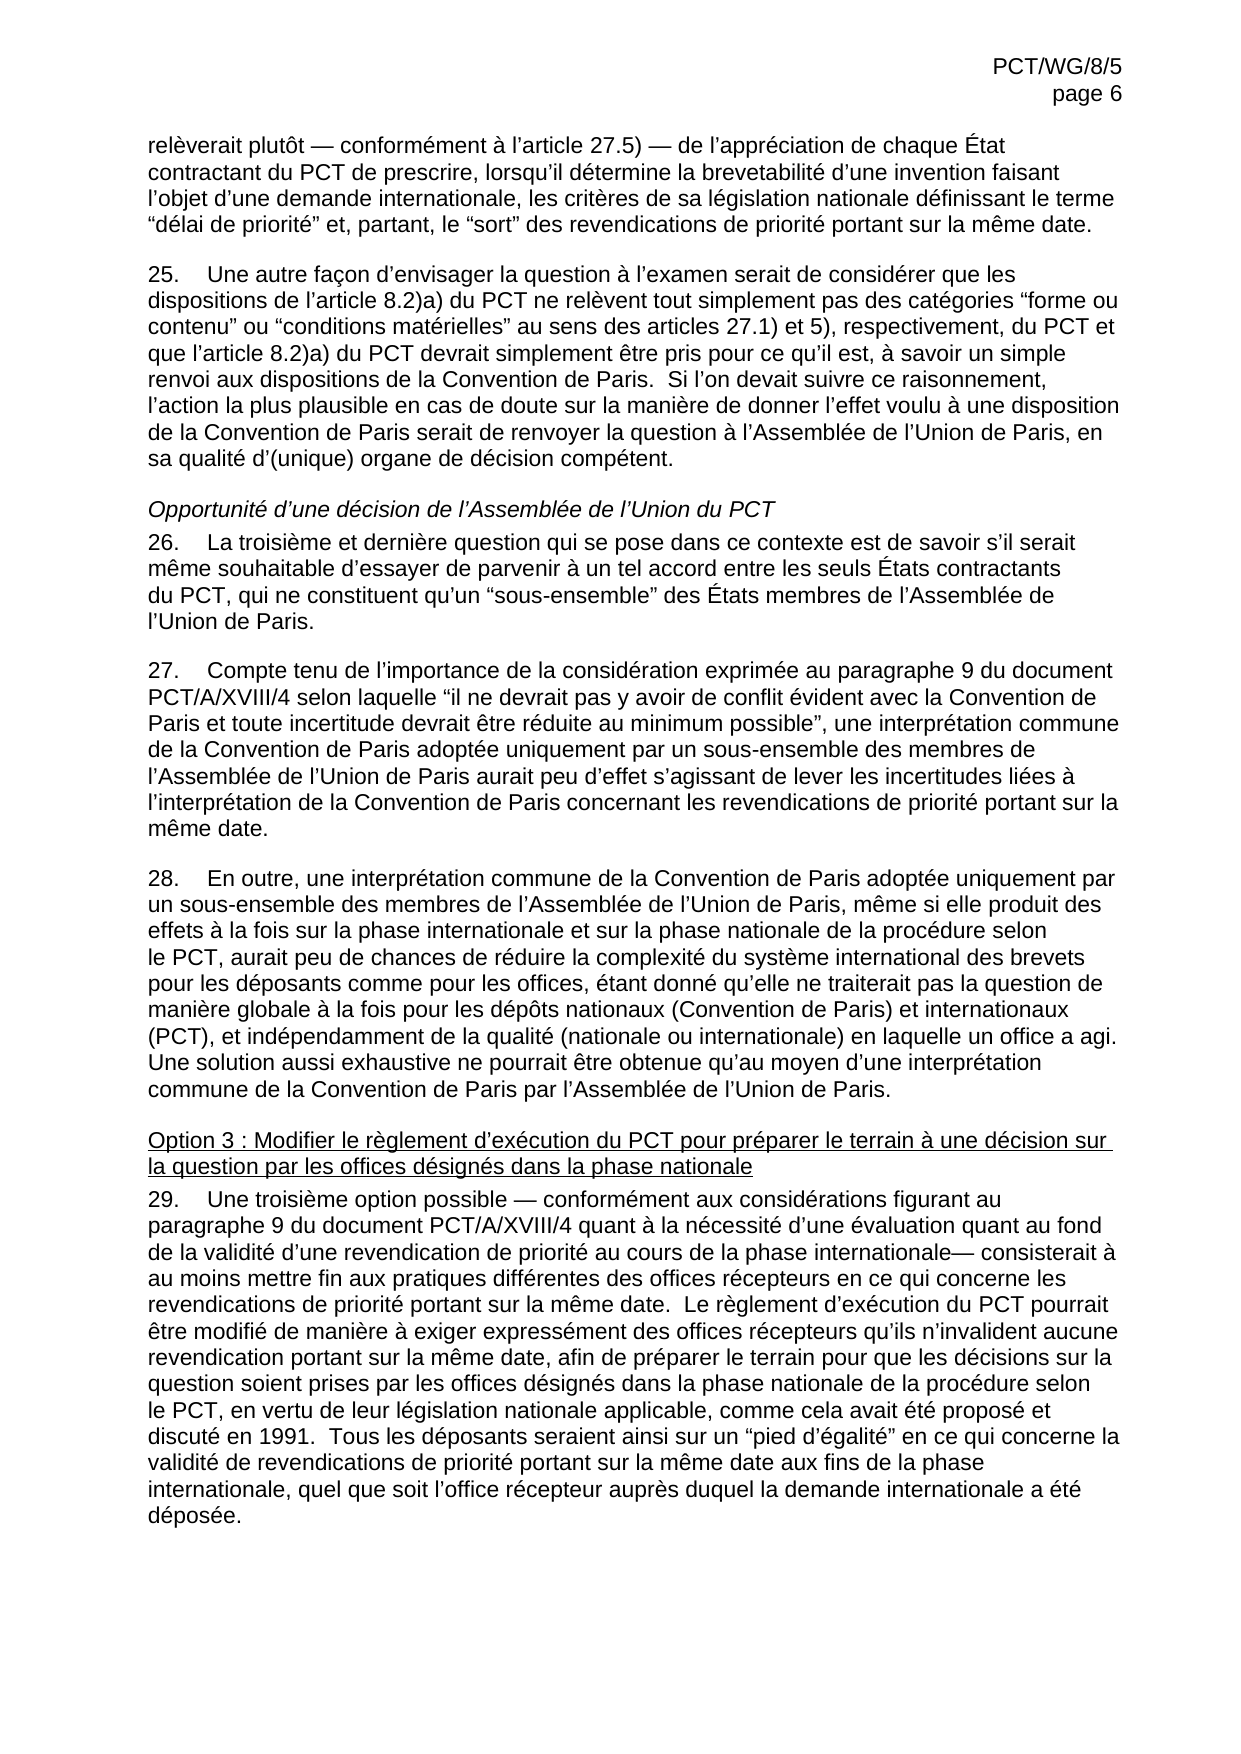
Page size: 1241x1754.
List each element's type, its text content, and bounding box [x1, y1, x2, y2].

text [148, 132, 1122, 238]
text Compte tenu de l’importance de la considération exprimée au paragraphe 9 du document PCT/A/XVIII/4 selon laquelle “il ne devrait pas y avoir de conflit évident avec la Convention de Paris et toute incertitude devrait être réduite au minimum possible”, une interprétation commune de la Convention de Paris adoptée uniquement par un sous-ensemble des membres de l’Assemblée de l’Union de Paris aurait peu d’effet s’agissant de lever les incertitudes liées à l’interprétation de la Convention de Paris concernant les revendications de priorité portant sur la même date. [148, 657, 1122, 842]
text Une autre façon d’envisager la question à l’examen serait de considérer que les dispositions de l’article 8.2)a) du PCT ne relèvent tout simplement pas des catégories “forme ou contenu” ou “conditions matérielles” au sens des articles 27.1) et 5), respectivement, du PCT et que l’article 8.2)a) du PCT devrait simplement être pris pour ce qu’il est, à savoir un simple renvoi aux dispositions de la Convention de Paris. Si l’on devait suivre ce raisonnement, l’action la plus plausible en cas de doute sur la manière de donner l’effet voulu à une disposition de la Convention de Paris serait de renvoyer la question à l’Assemblée de l’Union de Paris, en sa qualité d’(unique) organe de décision compétent. [148, 261, 1122, 471]
text La troisième et dernière question qui se pose dans ce contexte est de savoir s’il serait même souhaitable d’essayer de parvenir à un tel accord entre les seuls États contractants du PCT, qui ne constituent qu’un “sous-ensemble” des États membres de l’Assemblée de l’Union de Paris. [148, 529, 1122, 634]
text Une troisième option possible — conformément aux considérations figurant au paragraphe 9 du document PCT/A/XVIII/4 quant à la nécessité d’une évaluation quant au fond de la validité d’une revendication de priorité au cours de la phase internationale— consisterait à au moins mettre fin aux pratiques différentes des offices récepteurs en ce qui concerne les revendications de priorité portant sur la même date. Le règlement d’exécution du PCT pourrait être modifié de manière à exiger expressément des offices récepteurs qu’ils n’invalident aucune revendication portant sur la même date, afin de préparer le terrain pour que les décisions sur la question soient prises par les offices désignés dans la phase nationale de la procédure selon le PCT, en vertu de leur législation nationale applicable, comme cela avait été proposé et discuté en 1991. Tous les déposants seraient ainsi sur un “pied d’égalité” en ce qui concerne la validité de revendications de priorité portant sur la même date aux fins de la phase internationale, quel que soit l’office récepteur auprès duquel la demande internationale a été déposée. [148, 1186, 1122, 1528]
subtitle Opportunité d’une décision de l’Assemblée de l’Union du PCT [148, 496, 1122, 523]
subtitle Option 3 : Modifier le règlement d’exécution du PCT pour préparer le terrain à une décision sur la question par les offices désignés dans la phase nationale [148, 1127, 1122, 1179]
text En outre, une interprétation commune de la Convention de Paris adoptée uniquement par un sous-ensemble des membres de l’Assemblée de l’Union de Paris, même si elle produit des effets à la fois sur la phase internationale et sur la phase nationale de la procédure selon le PCT, aurait peu de chances de réduire la complexité du système international des brevets pour les déposants comme pour les offices, étant donné qu’elle ne traiterait pas la question de manière globale à la fois pour les dépôts nationaux (Convention de Paris) et internationaux (PCT), et indépendamment de la qualité (nationale ou internationale) en laquelle un office a agi. Une solution aussi exhaustive ne pourrait être obtenue qu’au moyen d’une interprétation commune de la Convention de Paris par l’Assemblée de l’Union de Paris. [148, 865, 1122, 1102]
